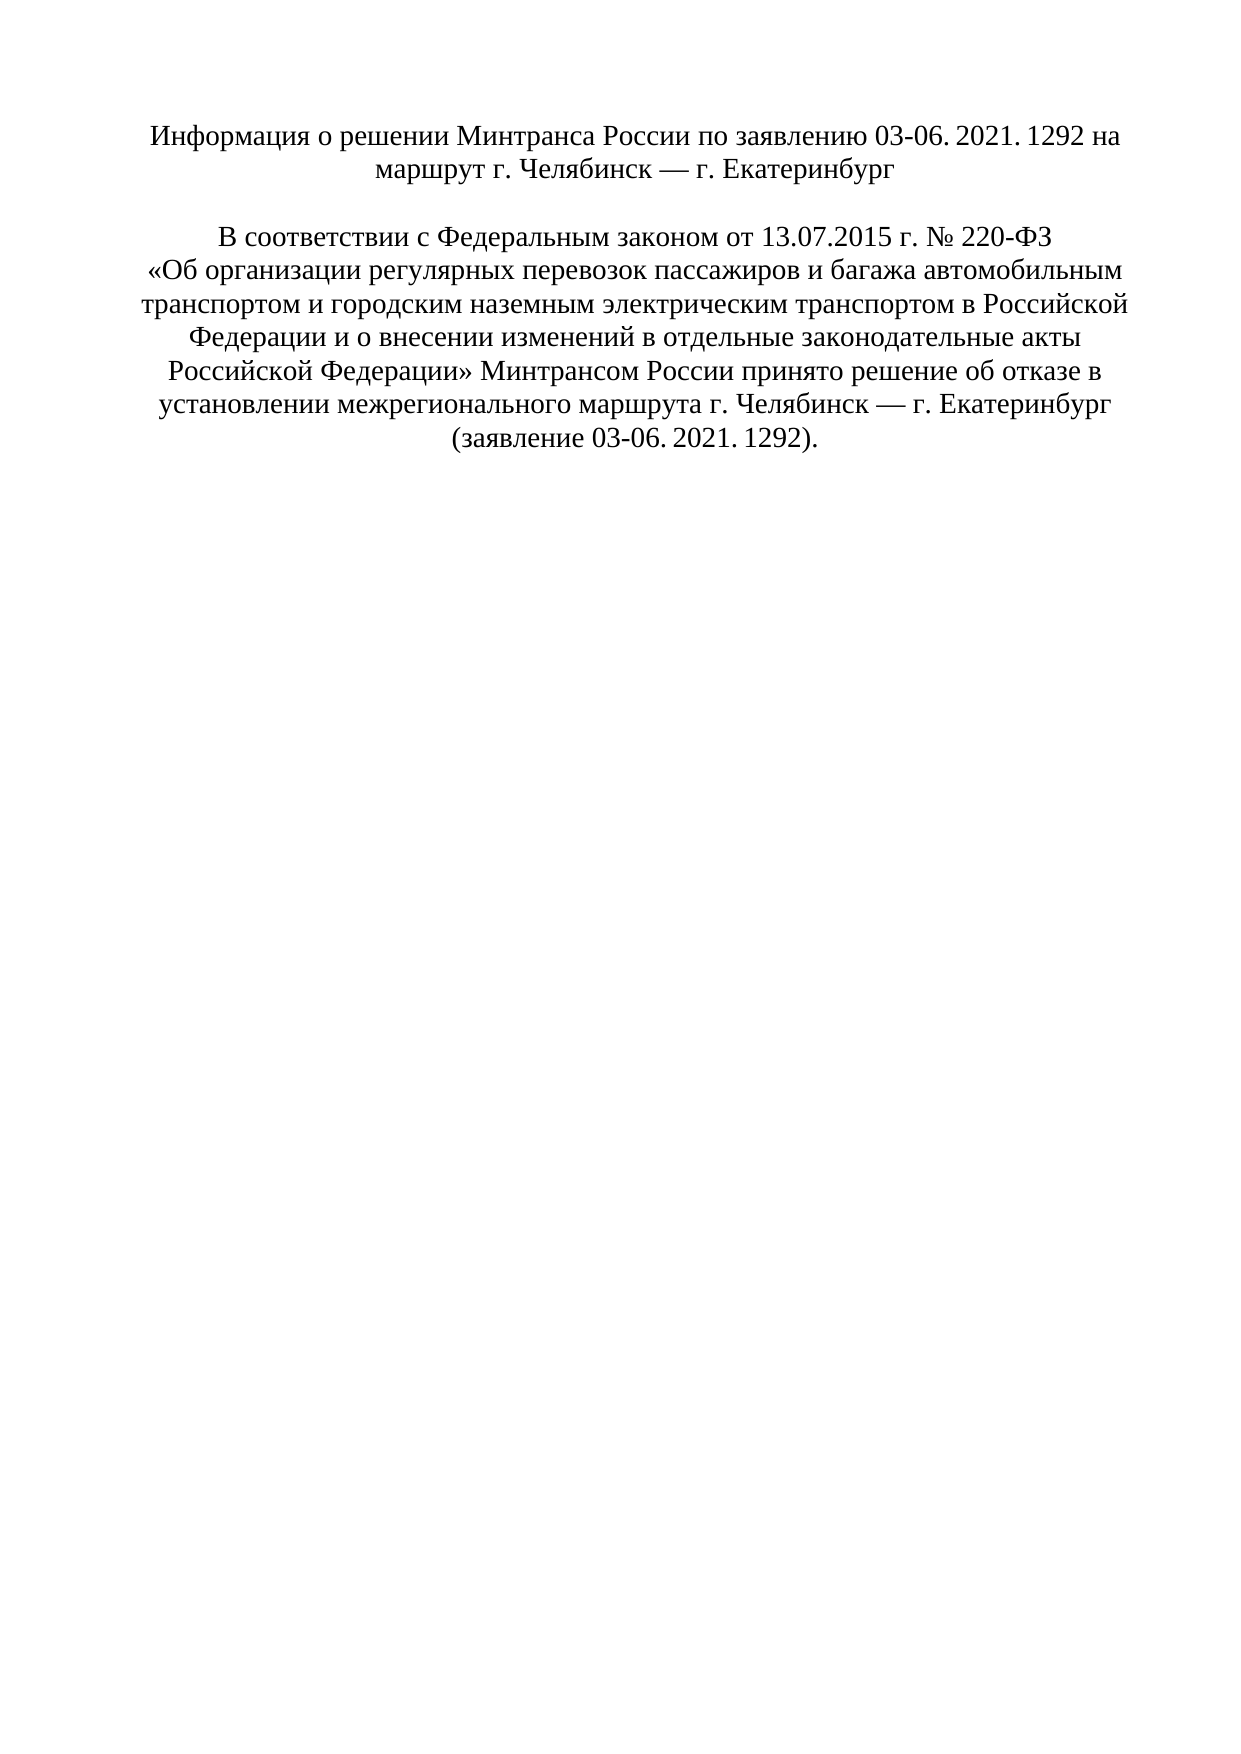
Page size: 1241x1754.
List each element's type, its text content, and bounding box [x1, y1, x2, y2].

text В соответствии с Федеральным законом от 13.07.2015 г. № 220-ФЗ «Об организации регулярных перевозок пассажиров и багажа автомобильным транспортом и городским наземным электрическим транспортом в Российской Федерации и о внесении изменений в отдельные законодательные акты Российской Федерации» Минтрансом России принято решение об отказе в установлении межрегионального маршрута г. Челябинск — г. Екатеринбург (заявление 03-06. 2021. 1292). [118, 219, 1152, 453]
text Информация о решении Минтранса России по заявлению 03-06. 2021. 1292 на маршрут г. Челябинск — г. Екатеринбург [118, 118, 1152, 185]
